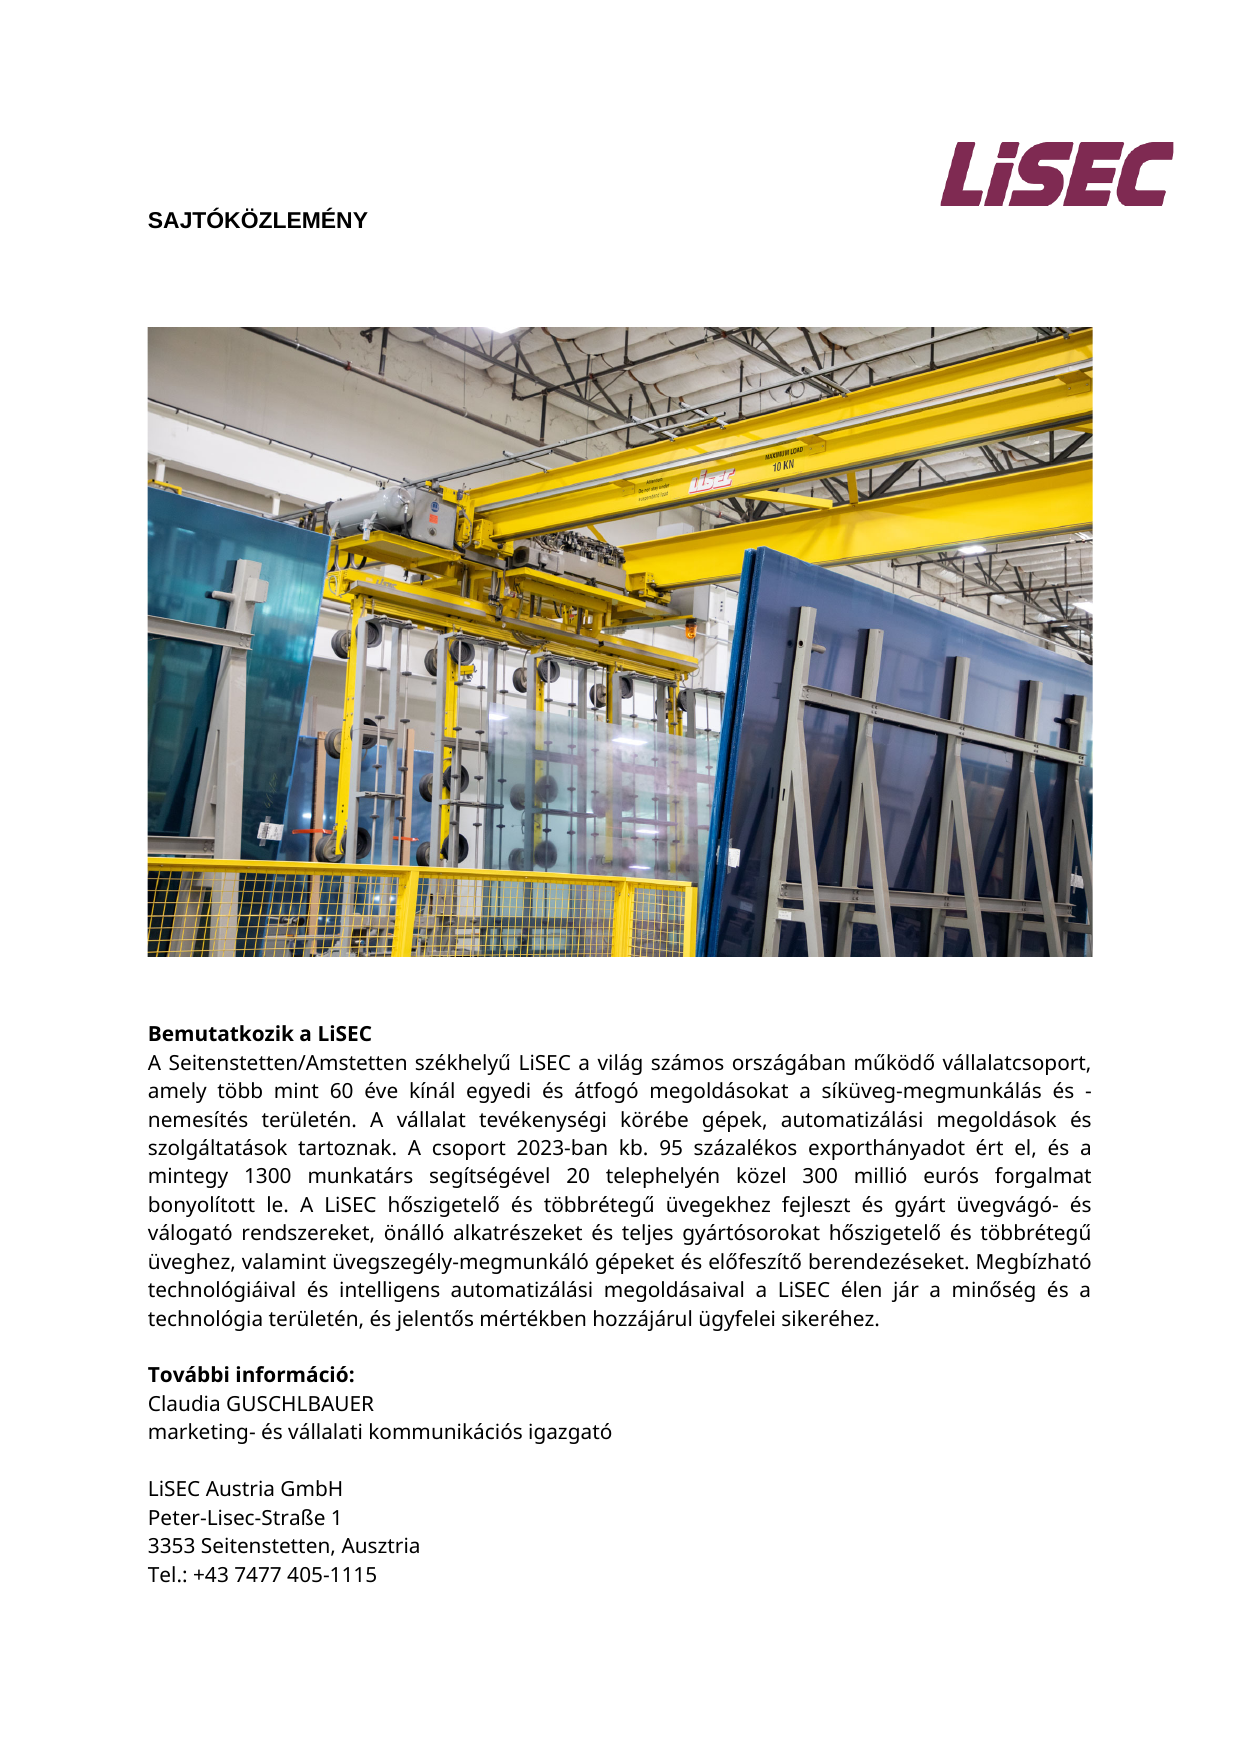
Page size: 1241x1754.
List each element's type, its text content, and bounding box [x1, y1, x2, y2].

text 3353 Seitenstetten, Ausztria Tel.: +43 7477 405-1115 Mobil: +43 660 871 58 03 E-mail: claudia.guschlbauer@lisec.com – www.lisec.com [148, 1531, 1093, 1588]
text LiSEC Austria GmbH Peter-Lisec-Straße 1 [148, 1474, 1093, 1531]
text További információ: Claudia GUSCHLBAUER [148, 1361, 1240, 1417]
text Bemutatkozik a LiSEC [148, 1019, 1093, 1048]
text marketing- és vállalati kommunikációs igazgató [148, 1417, 1240, 1446]
text A Seitenstetten/Amstetten székhelyű LiSEC a világ számos országában működő vállalatcsoport, amely több mint 60 éve kínál egyedi és átfogó megoldásokat a síküveg-megmunkálás és -nemesítés területén. A vállalat tevékenységi körébe gépek, automatizálási megoldások és szolgáltatások tartoznak. A csoport 2023-ban kb. 95 százalékos exporthányadot ért el, és a mintegy 1300 munkatárs segítségével 20 telephelyén közel 300 millió eurós forgalmat bonyolított le. A LiSEC hőszigetelő és többrétegű üvegekhez fejleszt és gyárt üvegvágó- és válogató rendszereket, önálló alkatrészeket és teljes gyártósorokat hőszigetelő és többrétegű üveghez, valamint üvegszegély-megmunkáló gépeket és előfeszítő berendezéseket. Megbízható technológiáival és intelligens automatizálási megoldásaival a LiSEC élen jár a minőség és a technológia területén, és jelentős mértékben hozzájárul ügyfelei sikeréhez. [148, 1048, 1093, 1332]
picture [939, 142, 1173, 205]
picture [147, 327, 1093, 957]
